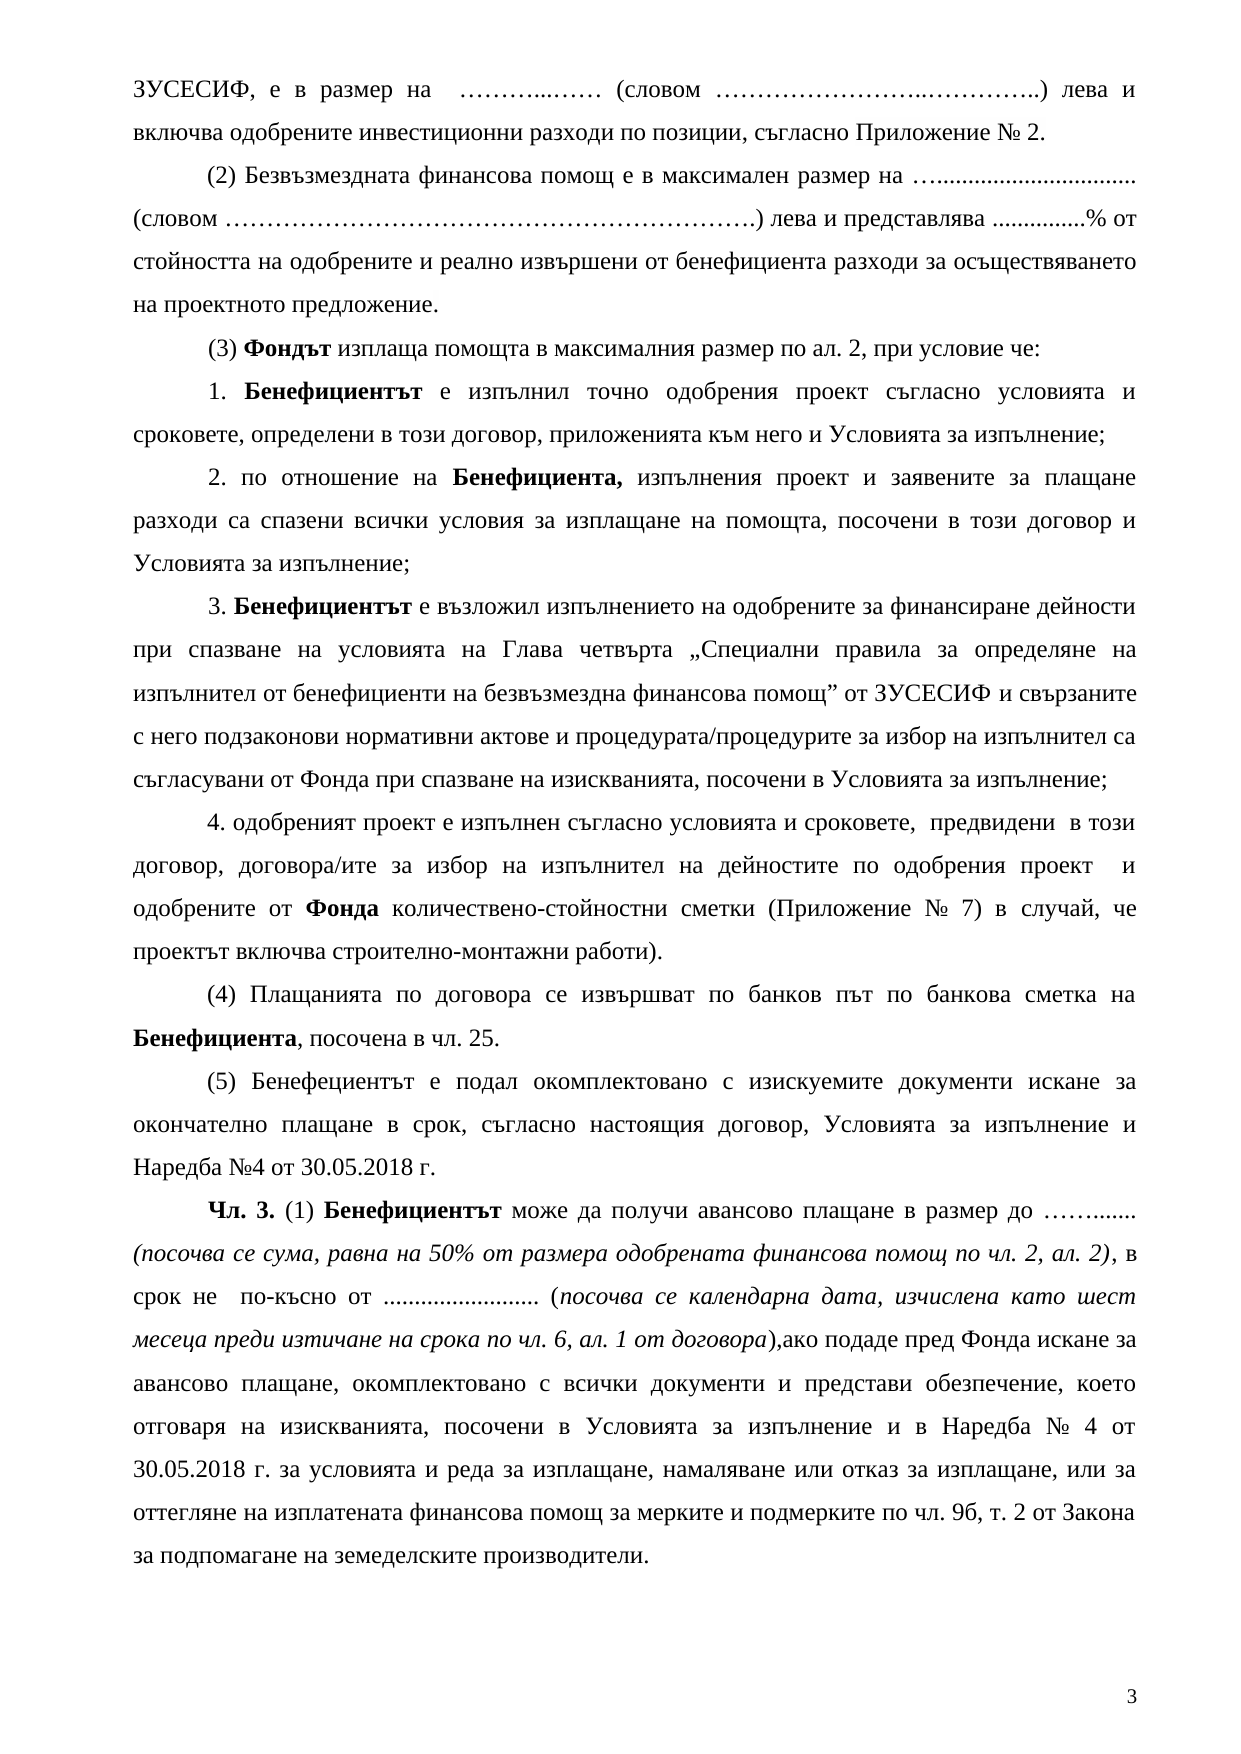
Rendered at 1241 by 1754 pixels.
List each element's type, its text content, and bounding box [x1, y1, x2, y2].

text 4. одобреният проект е изпълнен съгласно условията и сроковете, предвидени в този договор, договора/ите за избор на изпълнител на дейностите по одобрения проект и одобрените от Фонда количествено-стойностни сметки (Приложение № 7) в случай, че проектът включва строително-монтажни работи). [133, 807, 1137, 965]
text 3. Бенефициентът е възложил изпълнението на одобрените за финансиране дейности при спазване на условията на Глава четвърта „Специални правила за определяне на изпълнител от бенефициенти на безвъзмездна финансова помощ” от ЗУСЕСИФ и свързаните с него подзаконови нормативни актове и процедурата/процедурите за избор на изпълнител са съгласувани от Фонда при спазване на изискванията, посочени в Условията за изпълнение; [133, 591, 1137, 793]
text 2. по отношение на Бенефициента, изпълнения проект и заявените за плащане разходи са спазени всички условия за изплащане на помощта, посочени в този договор и Условията за изпълнение; [133, 462, 1137, 577]
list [133, 74, 1137, 146]
list (4) Плащанията по договора се извършват по банков път по банкова сметка на Бенефициента, посочена в чл. 25. [133, 979, 1137, 1051]
text 1. Бенефициентът е изпълнил точно одобрения проект съгласно условията и сроковете, определени в този договор, приложенията към него и Условията за изпълнение; [133, 376, 1137, 448]
text (3) Фондът изплаща помощта в максималния размер по ал. 2, при условие че: [133, 333, 1137, 361]
list (5) Бенефециентът е подал окомплектовано с изискуемите документи искане за окончателно плащане в срок, съгласно настоящия договор, Условията за изпълнение и Наредба №4 от 30.05.2018 г. [133, 1066, 1137, 1181]
list (2) Безвъзмездната финансова помощ е в максимален размер на …................................(словом ……………………………………………………….) лева и представлява ...............% от стойността на одобрените и реално извършени от бенефициента разходи за осъществяването на проектното предложение. [133, 160, 1137, 318]
text Чл. 3. (1) Бенефициентът може да получи авансово плащане в размер до ……....... (посочва се сума, равна на 50% от размера одобрената финансова помощ по чл. 2, ал. 2), в срок не по-късно от ......................... (посочва се календарна дата, изчислена като шест месеца преди изтичане на срока по чл. 6, ал. 1 от договора),ако подаде пред Фонда искане за авансово плащане, окомплектовано с всички документи и представи обезпечение, което отговаря на изискванията, посочени в Условията за изпълнение и в Наредба № 4 от 30.05.2018 г. за условията и реда за изплащане, намаляване или отказ за изплащане, или за оттегляне на изплатената финансова помощ за мерките и подмерките по чл. 9б, т. 2 от Закона за подпомагане на земеделските производители. [133, 1195, 1137, 1569]
